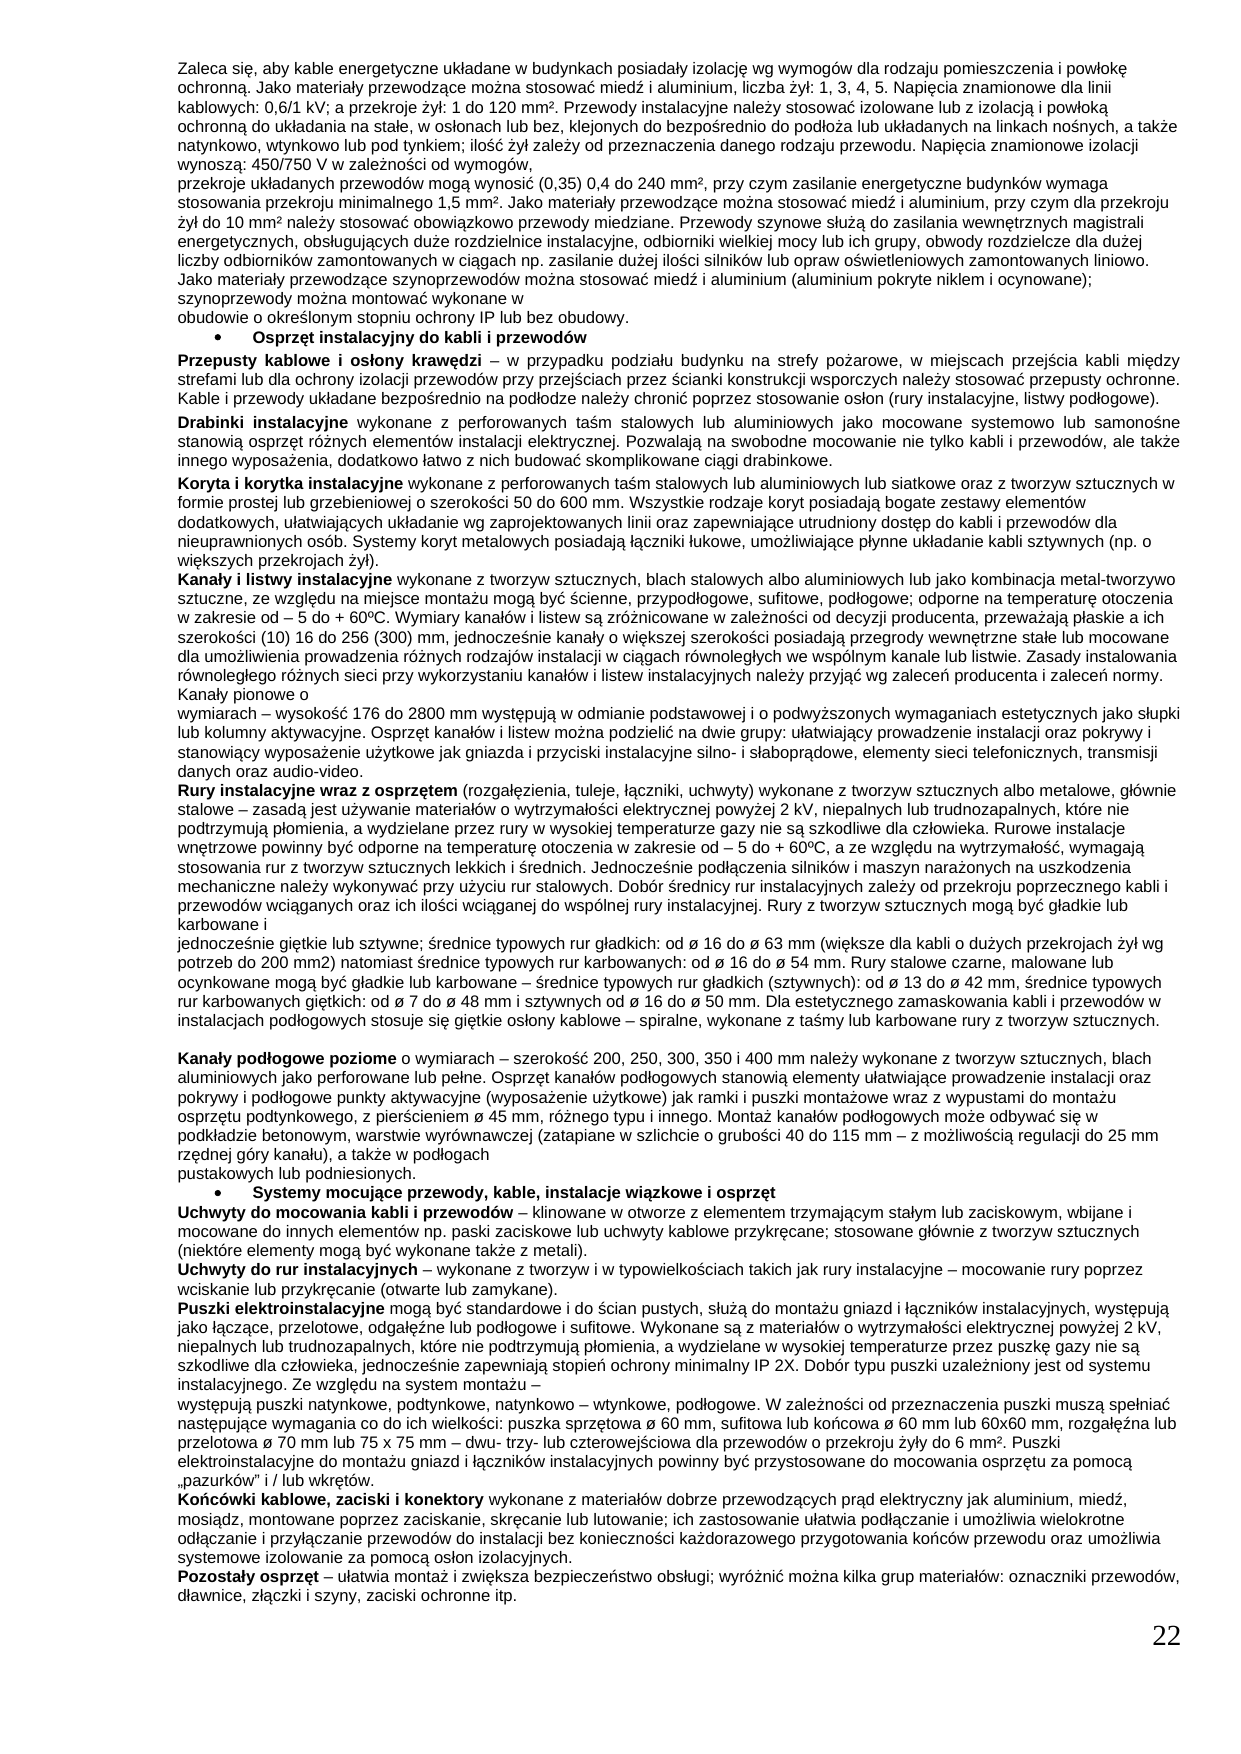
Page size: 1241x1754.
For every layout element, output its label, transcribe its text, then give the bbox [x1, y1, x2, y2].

text Końcówki kablowe, zaciski i konektory wykonane z materiałów dobrze przewodzących prąd elektryczny jak aluminium, miedź, mosiądz, montowane poprzez zaciskanie, skręcanie lub lutowanie; ich zastosowanie ułatwia podłączanie i umożliwia wielokrotne odłączanie i przyłączanie przewodów do instalacji bez konieczności każdorazowego przygotowania końców przewodu oraz umożliwia systemowe izolowanie za pomocą osłon izolacyjnych. [177, 1490, 1181, 1567]
text Drabinki instalacyjne wykonane z perforowanych taśm stalowych lub aluminiowych jako mocowane systemowo lub samonośne stanowią osprzęt różnych elementów instalacji elektrycznej. Pozwalają na swobodne mocowanie nie tylko kabli i przewodów, ale także innego wyposażenia, dodatkowo łatwo z nich budować skomplikowane ciągi drabinkowe. [177, 412, 1181, 470]
text Przepusty kablowe i osłony krawędzi – w przypadku podziału budynku na strefy pożarowe, w miejscach przejścia kabli między strefami lub dla ochrony izolacji przewodów przy przejściach przez ścianki konstrukcji wsporczych należy stosować przepusty ochronne. Kable i przewody układane bezpośrednio na podłodze należy chronić poprzez stosowanie osłon (rury instalacyjne, listwy podłogowe). [177, 351, 1181, 408]
text wymiarach – wysokość 176 do 2800 mm występują w odmianie podstawowej i o podwyższonych wymaganiach estetycznych jako słupki lub kolumny aktywacyjne. Osprzęt kanałów i listew można podzielić na dwie grupy: ułatwiający prowadzenie instalacji oraz pokrywy i stanowiący wyposażenie użytkowe jak gniazda i przyciski instalacyjne silno- i słaboprądowe, elementy sieci telefonicznych, transmisji danych oraz audio-video. [177, 704, 1181, 781]
text obudowie o określonym stopniu ochrony IP lub bez obudowy. [177, 308, 1181, 327]
text Pozostały osprzęt – ułatwia montaż i zwiększa bezpieczeństwo obsługi; wyróżnić można kilka grup materiałów: oznaczniki przewodów, dławnice, złączki i szyny, zaciski ochronne itp. [177, 1567, 1181, 1605]
text Kanały i listwy instalacyjne wykonane z tworzyw sztucznych, blach stalowych albo aluminiowych lub jako kombinacja metal-tworzywo sztuczne, ze względu na miejsce montażu mogą być ścienne, przypodłogowe, sufitowe, podłogowe; odporne na temperaturę otoczenia w zakresie od – 5 do + 60ºC. Wymiary kanałów i listew są zróżnicowane w zależności od decyzji producenta, przeważają płaskie a ich szerokości (10) 16 do 256 (300) mm, jednocześnie kanały o większej szerokości posiadają przegrody wewnętrzne stałe lub mocowane dla umożliwienia prowadzenia różnych rodzajów instalacji w ciągach równoległych we wspólnym kanale lub listwie. Zasady instalowania równoległego różnych sieci przy wykorzystaniu kanałów i listew instalacyjnych należy przyjąć wg zaleceń producenta i zaleceń normy. Kanały pionowe o [177, 570, 1181, 704]
text pustakowych lub podniesionych. [177, 1164, 1181, 1183]
text występują puszki natynkowe, podtynkowe, natynkowo – wtynkowe, podłogowe. W zależności od przeznaczenia puszki muszą spełniać następujące wymagania co do ich wielkości: puszka sprzętowa ø 60 mm, sufitowa lub końcowa ø 60 mm lub 60x60 mm, rozgałęźna lub przelotowa ø 70 mm lub 75 x 75 mm – dwu- trzy- lub czterowejściowa dla przewodów o przekroju żyły do 6 mm². Puszki elektroinstalacyjne do montażu gniazd i łączników instalacyjnych powinny być przystosowane do mocowania osprzętu za pomocą „pazurków” i / lub wkrętów. [177, 1394, 1181, 1490]
text przekroje układanych przewodów mogą wynosić (0,35) 0,4 do 240 mm², przy czym zasilanie energetyczne budynków wymaga stosowania przekroju minimalnego 1,5 mm². Jako materiały przewodzące można stosować miedź i aluminium, przy czym dla przekroju żył do 10 mm² należy stosować obowiązkowo przewody miedziane. Przewody szynowe służą do zasilania wewnętrznych magistrali energetycznych, obsługujących duże rozdzielnice instalacyjne, odbiorniki wielkiej mocy lub ich grupy, obwody rozdzielcze dla dużej liczby odbiorników zamontowanych w ciągach np. zasilanie dużej ilości silników lub opraw oświetleniowych zamontowanych liniowo. Jako materiały przewodzące szynoprzewodów można stosować miedź i aluminium (aluminium pokryte niklem i ocynowane); szynoprzewody można montować wykonane w [177, 174, 1181, 308]
text jednocześnie giętkie lub sztywne; średnice typowych rur gładkich: od ø 16 do ø 63 mm (większe dla kabli o dużych przekrojach żył wg potrzeb do 200 mm2) natomiast średnice typowych rur karbowanych: od ø 16 do ø 54 mm. Rury stalowe czarne, malowane lub ocynkowane mogą być gładkie lub karbowane – średnice typowych rur gładkich (sztywnych): od ø 13 do ø 42 mm, średnice typowych rur karbowanych giętkich: od ø 7 do ø 48 mm i sztywnych od ø 16 do ø 50 mm. Dla estetycznego zamaskowania kabli i przewodów w instalacjach podłogowych stosuje się giętkie osłony kablowe – spiralne, wykonane z taśmy lub karbowane rury z tworzyw sztucznych. [177, 934, 1181, 1030]
text Rury instalacyjne wraz z osprzętem (rozgałęzienia, tuleje, łączniki, uchwyty) wykonane z tworzyw sztucznych albo metalowe, głównie stalowe – zasadą jest używanie materiałów o wytrzymałości elektrycznej powyżej 2 kV, niepalnych lub trudnozapalnych, które nie podtrzymują płomienia, a wydzielane przez rury w wysokiej temperaturze gazy nie są szkodliwe dla człowieka. Rurowe instalacje wnętrzowe powinny być odporne na temperaturę otoczenia w zakresie od – 5 do + 60ºC, a ze względu na wytrzymałość, wymagają stosowania rur z tworzyw sztucznych lekkich i średnich. Jednocześnie podłączenia silników i maszyn narażonych na uszkodzenia mechaniczne należy wykonywać przy użyciu rur stalowych. Dobór średnicy rur instalacyjnych zależy od przekroju poprzecznego kabli i przewodów wciąganych oraz ich ilości wciąganej do wspólnej rury instalacyjnej. Rury z tworzyw sztucznych mogą być gładkie lub karbowane i [177, 781, 1181, 934]
text Uchwyty do mocowania kabli i przewodów – klinowane w otworze z elementem trzymającym stałym lub zaciskowym, wbijane i mocowane do innych elementów np. paski zaciskowe lub uchwyty kablowe przykręcane; stosowane głównie z tworzyw sztucznych (niektóre elementy mogą być wykonane także z metali). [177, 1203, 1181, 1260]
list Systemy mocujące przewody, kable, instalacje wiązkowe i osprzęt [215, 1183, 1181, 1203]
text Puszki elektroinstalacyjne mogą być standardowe i do ścian pustych, służą do montażu gniazd i łączników instalacyjnych, występują jako łączące, przelotowe, odgałęźne lub podłogowe i sufitowe. Wykonane są z materiałów o wytrzymałości elektrycznej powyżej 2 kV, niepalnych lub trudnozapalnych, które nie podtrzymują płomienia, a wydzielane w wysokiej temperaturze przez puszkę gazy nie są szkodliwe dla człowieka, jednocześnie zapewniają stopień ochrony minimalny IP 2X. Dobór typu puszki uzależniony jest od systemu instalacyjnego. Ze względu na system montażu – [177, 1298, 1181, 1394]
text Koryta i korytka instalacyjne wykonane z perforowanych taśm stalowych lub aluminiowych lub siatkowe oraz z tworzyw sztucznych w formie prostej lub grzebieniowej o szerokości 50 do 600 mm. Wszystkie rodzaje koryt posiadają bogate zestawy elementów dodatkowych, ułatwiających układanie wg zaprojektowanych linii oraz zapewniające utrudniony dostęp do kabli i przewodów dla nieuprawnionych osób. Systemy koryt metalowych posiadają łączniki łukowe, umożliwiające płynne układanie kabli sztywnych (np. o większych przekrojach żył). [177, 474, 1181, 570]
text Zaleca się, aby kable energetyczne układane w budynkach posiadały izolację wg wymogów dla rodzaju pomieszczenia i powłokę ochronną. Jako materiały przewodzące można stosować miedź i aluminium, liczba żył: 1, 3, 4, 5. Napięcia znamionowe dla linii kablowych: 0,6/1 kV; a przekroje żył: 1 do 120 mm². Przewody instalacyjne należy stosować izolowane lub z izolacją i powłoką ochronną do układania na stałe, w osłonach lub bez, klejonych do bezpośrednio do podłoża lub układanych na linkach nośnych, a także natynkowo, wtynkowo lub pod tynkiem; ilość żył zależy od przeznaczenia danego rodzaju przewodu. Napięcia znamionowe izolacji wynoszą: 450/750 V w zależności od wymogów, [177, 59, 1181, 174]
list Osprzęt instalacyjny do kabli i przewodów [215, 327, 1181, 347]
text Kanały podłogowe poziome o wymiarach – szerokość 200, 250, 300, 350 i 400 mm należy wykonane z tworzyw sztucznych, blach aluminiowych jako perforowane lub pełne. Osprzęt kanałów podłogowych stanowią elementy ułatwiające prowadzenie instalacji oraz pokrywy i podłogowe punkty aktywacyjne (wyposażenie użytkowe) jak ramki i puszki montażowe wraz z wypustami do montażu osprzętu podtynkowego, z pierścieniem ø 45 mm, różnego typu i innego. Montaż kanałów podłogowych może odbywać się w podkładzie betonowym, warstwie wyrównawczej (zatapiane w szlichcie o grubości 40 do 115 mm – z możliwością regulacji do 25 mm rzędnej góry kanału), a także w podłogach [177, 1049, 1181, 1164]
text Uchwyty do rur instalacyjnych – wykonane z tworzyw i w typowielkościach takich jak rury instalacyjne – mocowanie rury poprzez wciskanie lub przykręcanie (otwarte lub zamykane). [177, 1260, 1181, 1298]
